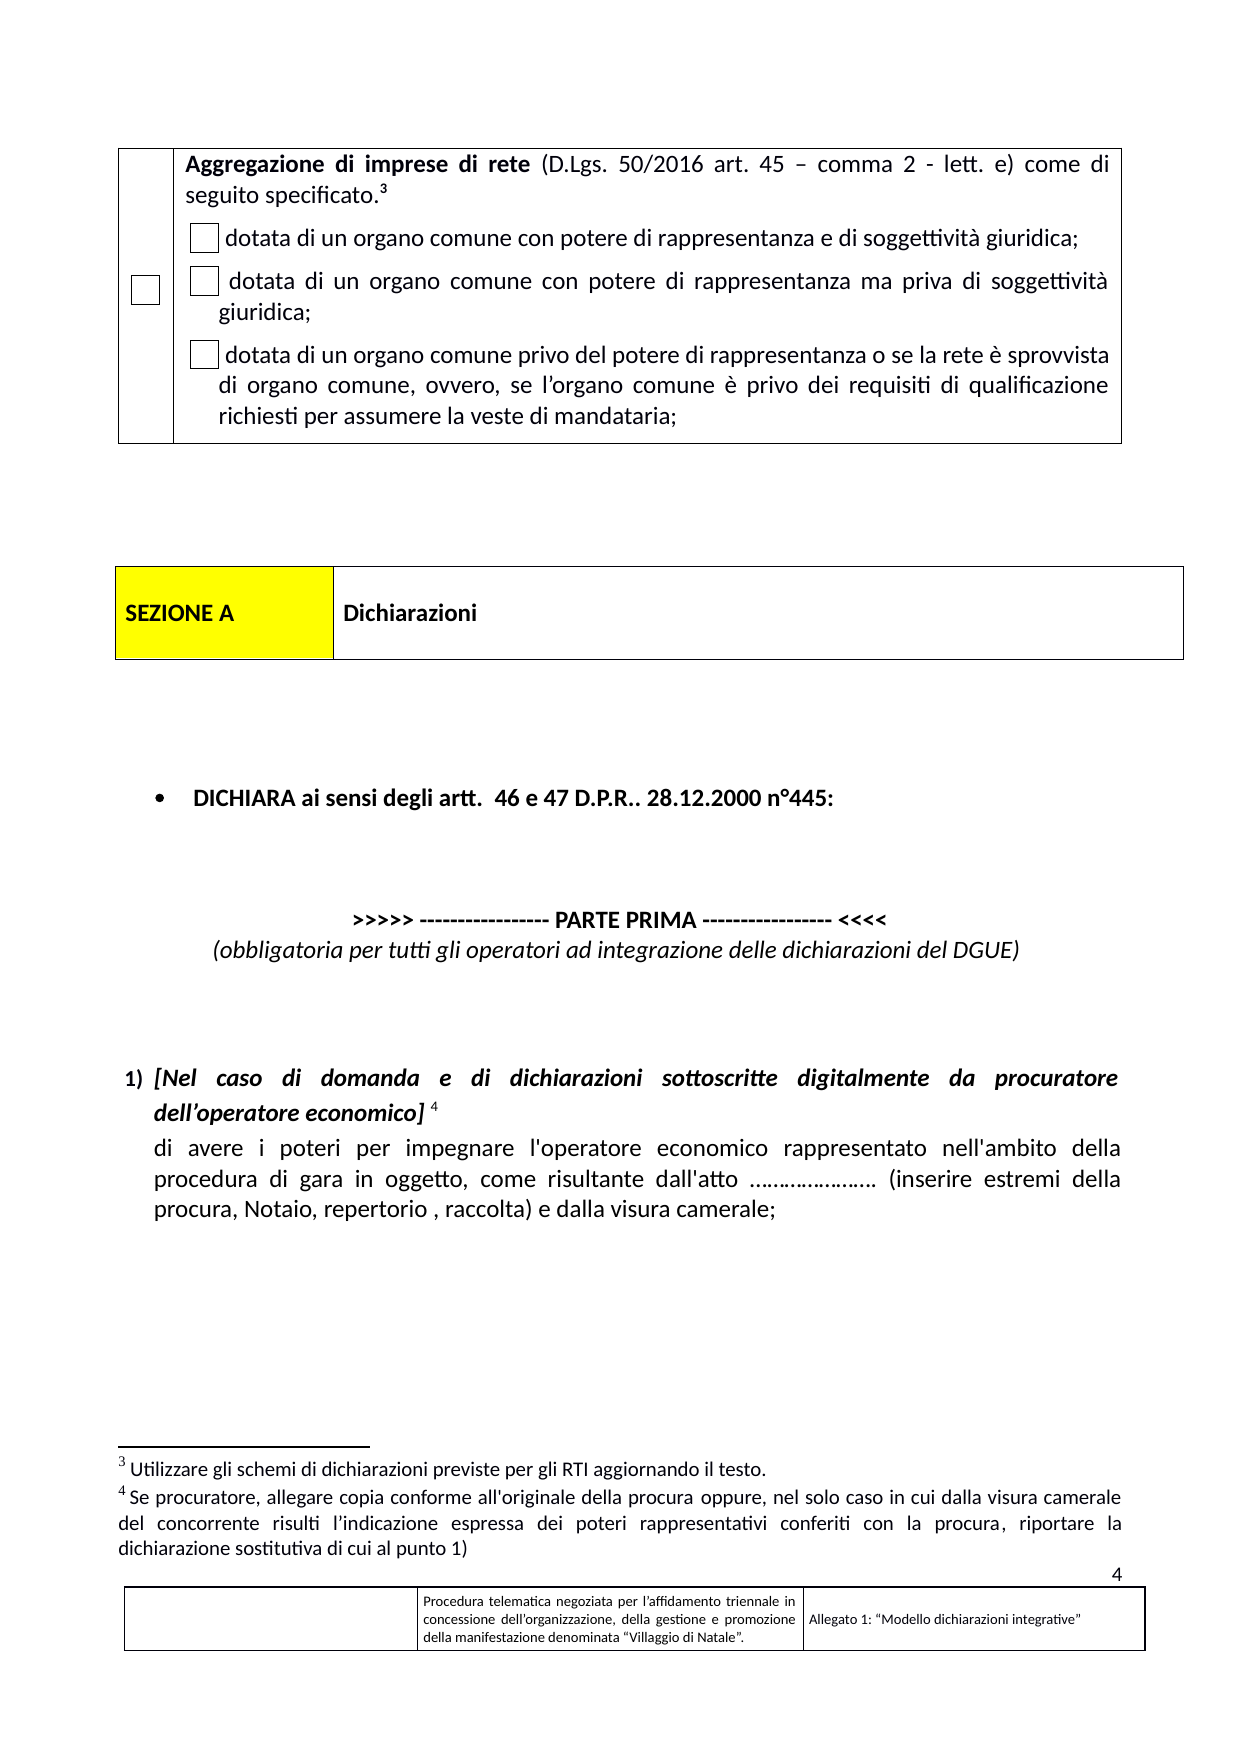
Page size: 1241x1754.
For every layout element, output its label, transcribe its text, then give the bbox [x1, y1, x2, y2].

text di avere i poteri per impegnare l'operatore economico rappresentato nell'ambito della procedura di gara in oggetto, come risultante dall'atto …………………. (inserire estremi della procura, Notaio, repertorio , raccolta) e dalla visura camerale; [153, 1133, 1122, 1224]
subtitle (obbligatoria per tutti gli operatori ad integrazione delle dichiarazioni del DGUE) [118, 934, 1117, 965]
list [Nel caso di domanda e di dichiarazioni sottoscritte digitalmente da procuratore dell’operatore economico] [124, 1063, 1122, 1128]
table_header Dichiarazioni [334, 567, 1183, 658]
table_header SEZIONE A [116, 567, 333, 658]
text >>>>> ----------------- PARTE PRIMA ----------------- <<<< [118, 904, 1122, 934]
table_cell [119, 149, 173, 443]
table_cell Aggregazione di imprese di rete (D.Lgs. 50/2016 art. 45 – comma 2 - lett. e) come di seguito specificato. dotata di un organo comune con potere di rappresentanza e di soggettività giuridica; dotata di un organo comune con potere di rappresentanza ma priva di soggettività giuridica; dotata di un organo comune privo del potere di rappresentanza o se la rete è sprovvista di organo comune, ovvero, se l’organo comune è privo dei requisiti di qualificazione richiesti per assumere la veste di mandataria; [174, 149, 1121, 443]
list DICHIARA ai sensi degli artt. 46 e 47 D.P.R.. 28.12.2000 n°445: [156, 782, 1117, 812]
